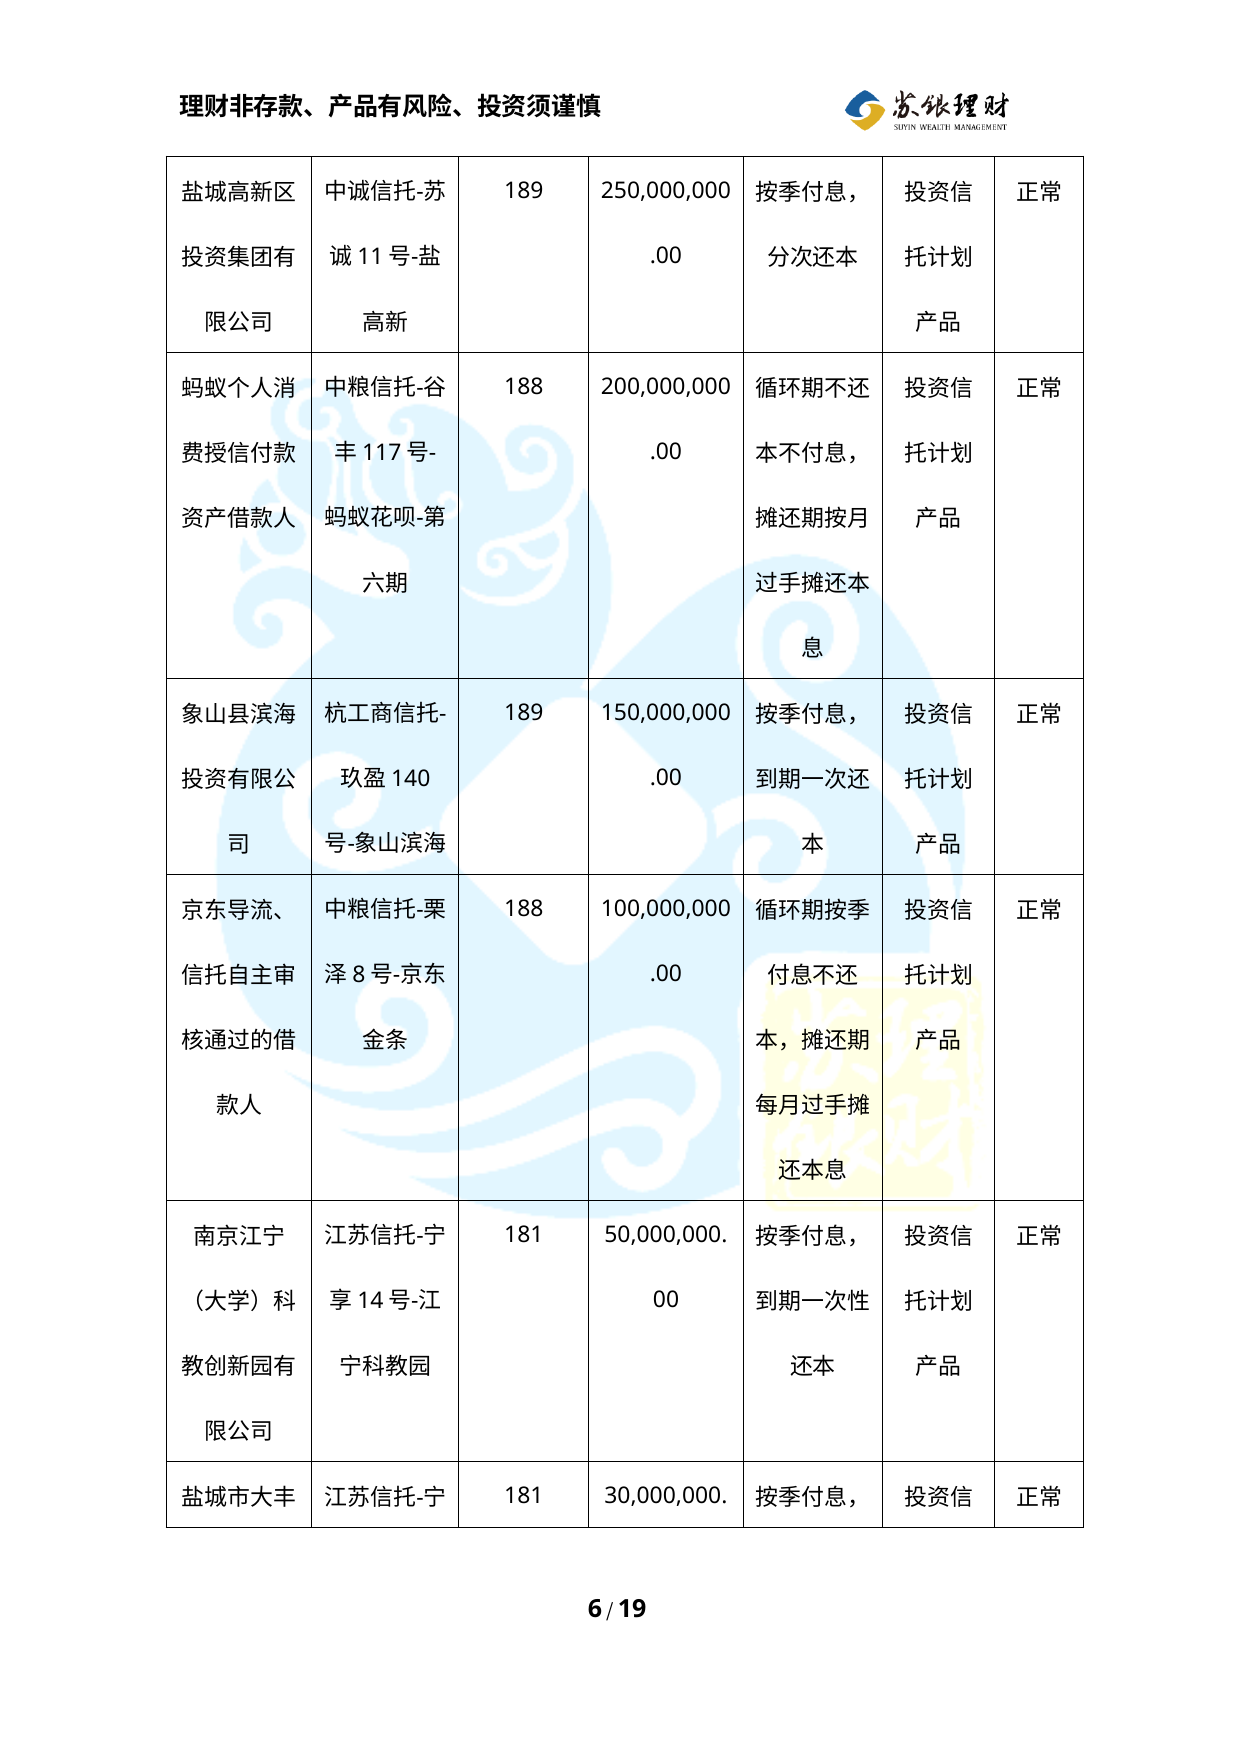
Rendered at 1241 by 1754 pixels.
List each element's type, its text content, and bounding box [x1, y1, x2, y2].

table_cell 中诚信托-苏诚11号-盐高新 [312, 157, 458, 352]
table_cell 150,000,000.00 [589, 679, 743, 874]
table_cell 投资信托计划产品 [883, 353, 994, 678]
table_cell 江苏信托-宁享14号-江宁科教园 [312, 1201, 458, 1461]
table_cell 200,000,000.00 [589, 353, 743, 678]
table_cell 按季付息，到期一次性还本 [744, 1462, 882, 1527]
table_cell 250,000,000.00 [589, 157, 743, 352]
table_cell 投资信托计划产品 [883, 1462, 994, 1527]
table_cell 按季付息，到期一次性还本 [744, 1201, 882, 1461]
table_cell 50,000,000.00 [589, 1201, 743, 1461]
table_cell 蚂蚁个人消费授信付款资产借款人 [167, 353, 311, 678]
table_cell 投资信托计划产品 [883, 679, 994, 874]
picture [820, 72, 1039, 143]
table_cell 正常 [995, 353, 1083, 678]
table_cell 188 [459, 875, 588, 1200]
table_cell 江苏信托-宁享14号-大丰谐城 [312, 1462, 458, 1527]
table_cell 中粮信托-谷丰117号-蚂蚁花呗-第六期 [312, 353, 458, 678]
table_cell 杭工商信托-玖盈140号-象山滨海 [312, 679, 458, 874]
table_cell 京东导流、信托自主审核通过的借款人 [167, 875, 311, 1200]
table_cell 188 [459, 353, 588, 678]
table_cell 按季付息，分次还本 [744, 157, 882, 352]
table_cell 189 [459, 679, 588, 874]
table_cell 中粮信托-栗泽8号-京东金条 [312, 875, 458, 1200]
table_cell 正常 [995, 1462, 1083, 1527]
table_cell 100,000,000.00 [589, 875, 743, 1200]
table_cell 投资信托计划产品 [883, 1201, 994, 1461]
table_cell 象山县滨海投资有限公司 [167, 679, 311, 874]
table_cell 正常 [995, 157, 1083, 352]
table_cell 盐城市大丰区谐城实业发展有限公司 [167, 1462, 311, 1527]
table_cell 正常 [995, 1201, 1083, 1461]
table_cell 181 [459, 1201, 588, 1461]
table_cell 按季付息，到期一次还本 [744, 679, 882, 874]
table_cell 循环期按季付息不还本，摊还期每月过手摊还本息 [744, 875, 882, 1200]
table_cell 181 [459, 1462, 588, 1527]
table_cell 南京江宁（大学）科教创新园有限公司 [167, 1201, 311, 1461]
table_cell 循环期不还本不付息，摊还期按月过手摊还本息 [744, 353, 882, 678]
table_cell 投资信托计划产品 [883, 157, 994, 352]
table_cell 正常 [995, 875, 1083, 1200]
table_cell 189 [459, 157, 588, 352]
table_cell 30,000,000.00 [589, 1462, 743, 1527]
table_cell 投资信托计划产品 [883, 875, 994, 1200]
table_cell 正常 [995, 679, 1083, 874]
table_cell 盐城高新区投资集团有限公司 [167, 157, 311, 352]
